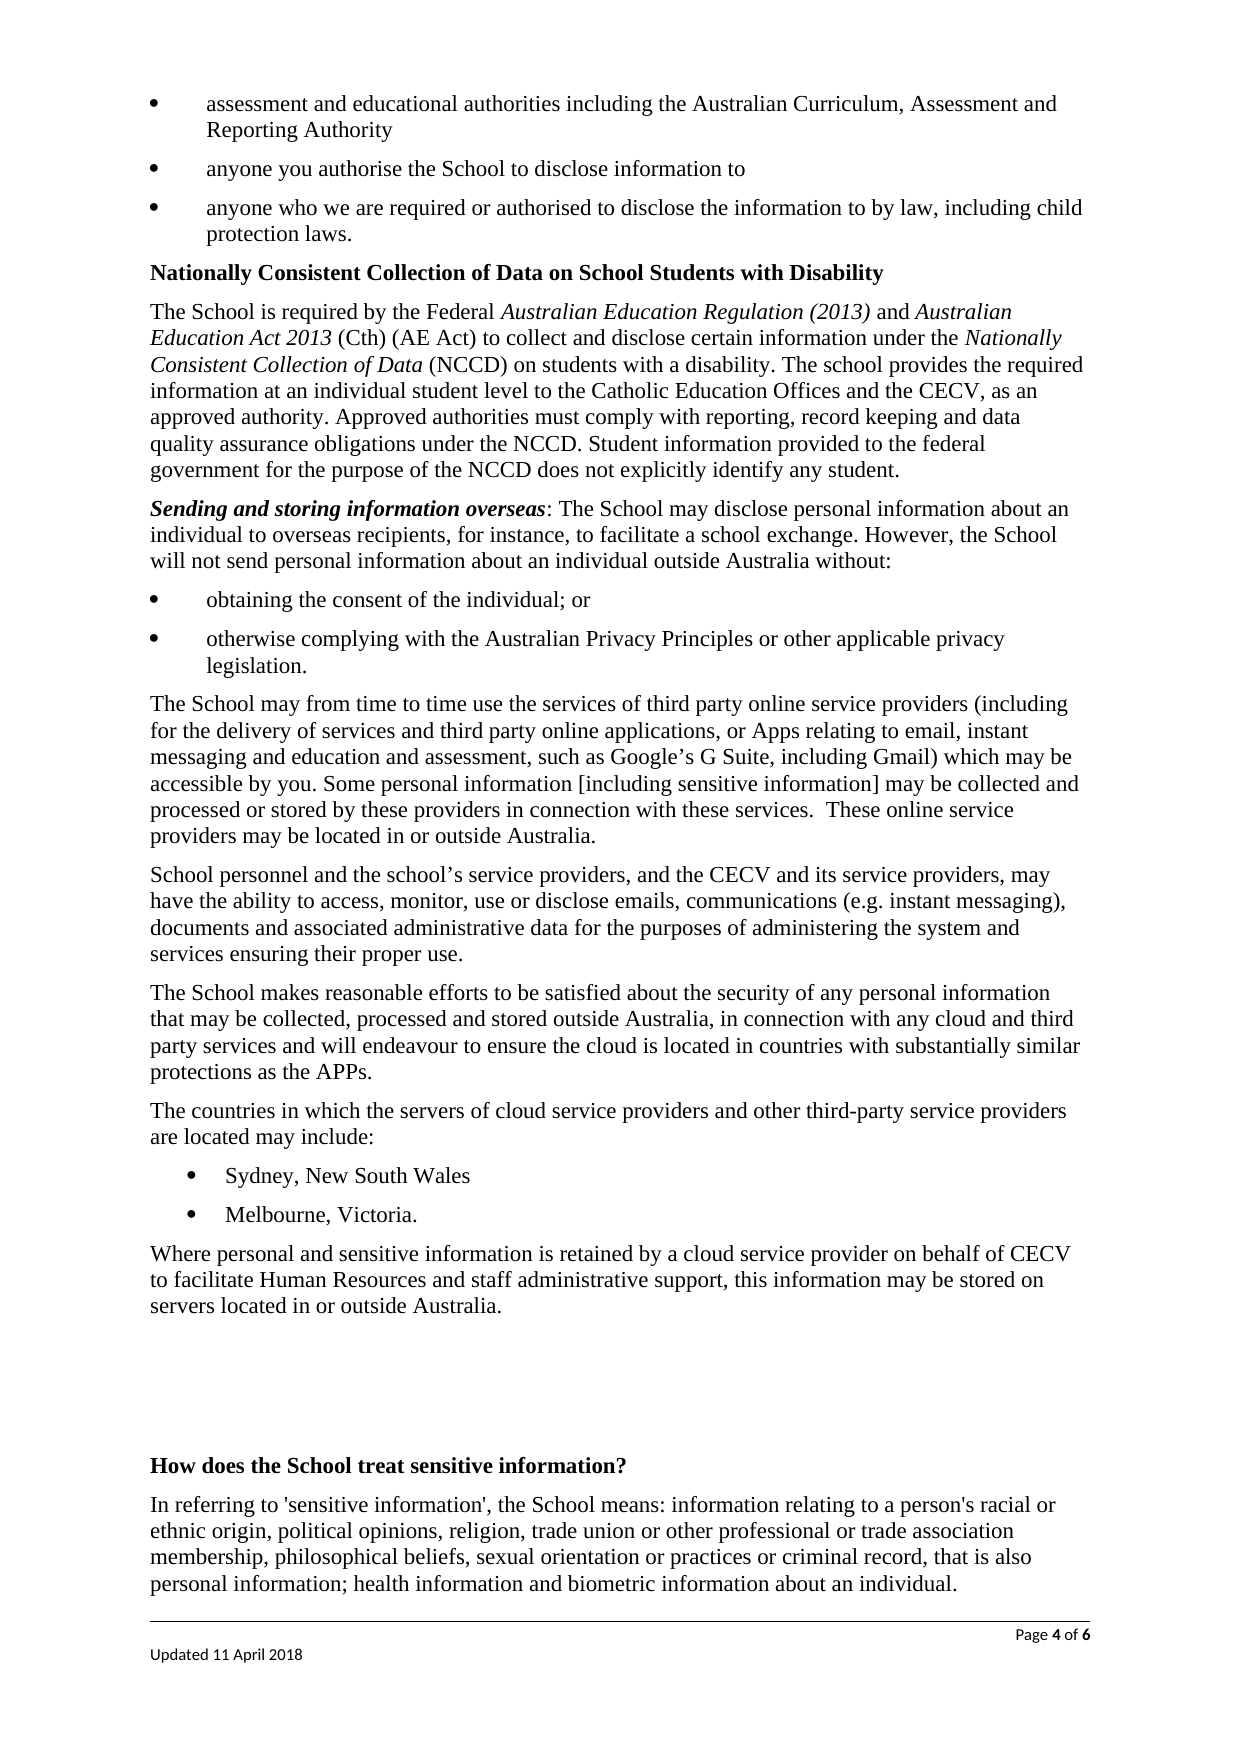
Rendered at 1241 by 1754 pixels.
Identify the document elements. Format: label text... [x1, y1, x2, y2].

text The School makes reasonable efforts to be satisfied about the security of any personal information that may be collected, processed and stored outside Australia, in connection with any cloud and third party services and will endeavour to ensure the cloud is located in countries with substantially similar protections as the APPs. [150, 979, 1090, 1084]
text otherwise complying with the Australian Privacy Principles or other applicable privacy legislation. [150, 625, 1090, 678]
text anyone you authorise the School to disclose information to [150, 155, 1090, 181]
text Nationally Consistent Collection of Data on School Students with Disability [150, 259, 1090, 285]
text anyone who we are required or authorised to disclose the information to by law, including child protection laws. [150, 194, 1090, 247]
text The School is required by the Federal Australian Education Regulation (2013) and Australian Education Act 2013 (Cth) (AE Act) to collect and disclose certain information under the Nationally Consistent Collection of Data (NCCD) on students with a disability. The school provides the required information at an individual student level to the Catholic Education Offices and the CECV, as an approved authority. Approved authorities must comply with reporting, record keeping and data quality assurance obligations under the NCCD. Student information provided to the federal government for the purpose of the NCCD does not explicitly identify any student. [150, 298, 1090, 482]
text In referring to 'sensitive information', the School means: information relating to a person's racial or ethnic origin, political opinions, religion, trade union or other professional or trade association membership, philosophical beliefs, sexual orientation or practices or criminal record, that is also personal information; health information and biometric information about an individual. [150, 1491, 1090, 1596]
text obtaining the consent of the individual; or [150, 586, 1090, 613]
text School personnel and the school’s service providers, and the CECV and its service providers, may have the ability to access, monitor, use or disclose emails, communications (e.g. instant messaging), documents and associated administrative data for the purposes of administering the system and services ensuring their proper use. [150, 861, 1090, 967]
text Where personal and sensitive information is retained by a cloud service provider on behalf of CECV to facilitate Human Resources and staff administrative support, this information may be stored on servers located in or outside Australia. [150, 1240, 1090, 1319]
text assessment and educational authorities including the Australian Curriculum, Assessment and Reporting Authority [150, 90, 1090, 142]
text Sending and storing information overseas: The School may disclose personal information about an individual to overseas recipients, for instance, to facilitate a school exchange. However, the School will not send personal information about an individual outside Australia without: [150, 495, 1090, 574]
text The School may from time to time use the services of third party online service providers (including for the delivery of services and third party online applications, or Apps relating to email, instant messaging and education and assessment, such as Google’s G Suite, including Gmail) which may be accessible by you. Some personal information [including sensitive information] may be collected and processed or stored by these providers in connection with these services. These online service providers may be located in or outside Australia. [150, 691, 1090, 849]
text The countries in which the servers of cloud service providers and other third-party service providers are located may include: [150, 1097, 1090, 1150]
title How does the School treat sensitive information? [150, 1452, 1090, 1478]
list Melbourne, Victoria. [187, 1201, 1090, 1227]
list Sydney, New South Wales [187, 1162, 1090, 1188]
